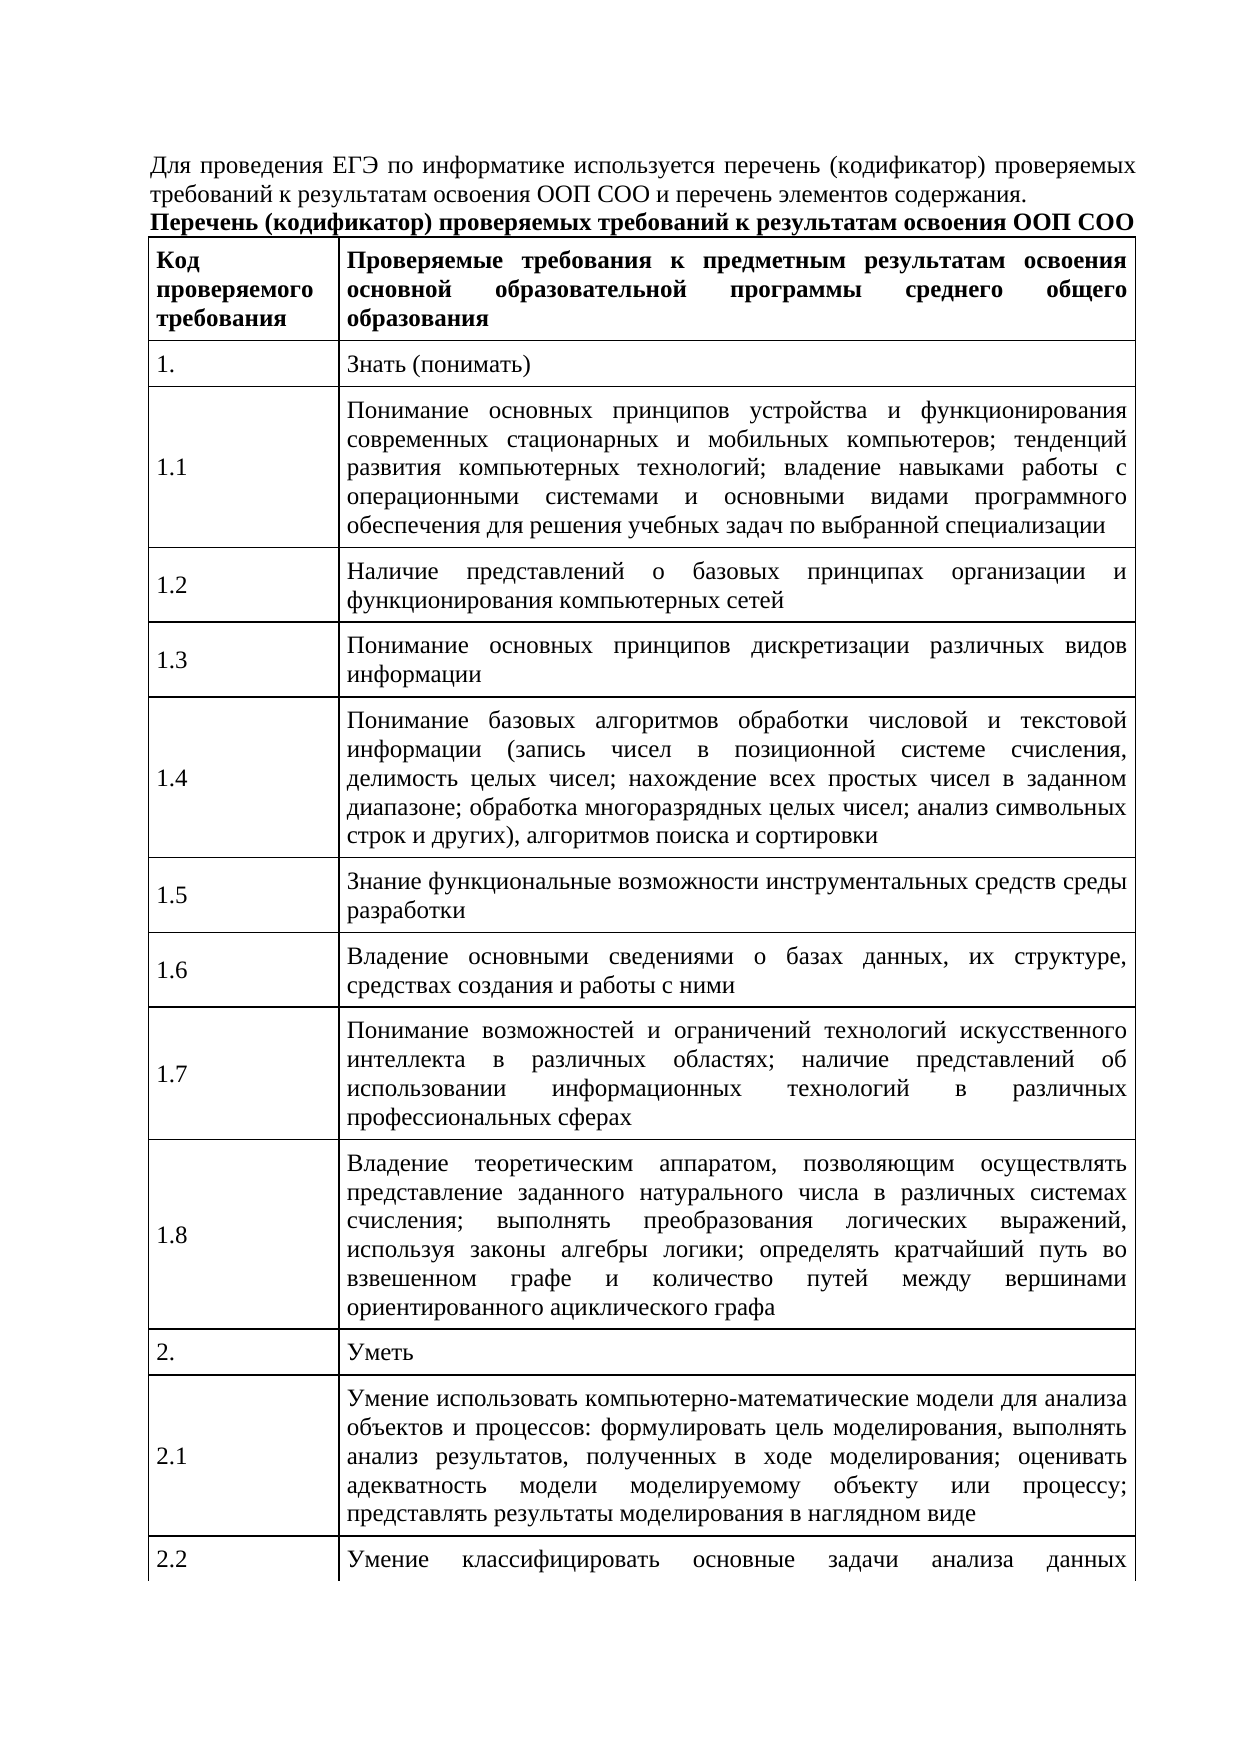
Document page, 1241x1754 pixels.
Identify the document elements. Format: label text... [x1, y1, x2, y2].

table_cell 1.5 [149, 858, 338, 932]
table_cell Наличие представлений о базовых принципах организации и функционирования компьютерных сетей [340, 548, 1135, 621]
table_cell Знание функциональные возможности инструментальных средств среды разработки [340, 858, 1135, 932]
table_header Код проверяемого требования [149, 238, 338, 340]
text Для проведения ЕГЭ по информатике используется перечень (кодификатор) проверяемых требований к результатам освоения ООП СОО и перечень элементов содержания. [150, 150, 1137, 207]
table_cell Владение основными сведениями о базах данных, их структуре, средствах создания и работы с ними [340, 933, 1135, 1006]
table_cell 2. [149, 1330, 338, 1374]
table_cell Понимание основных принципов дискретизации различных видов информации [340, 623, 1135, 696]
table_cell 1.2 [149, 548, 338, 621]
table_header Проверяемые требования к предметным результатам освоения основной образовательной программы среднего общего образования [340, 238, 1135, 340]
table_cell Уметь [340, 1330, 1135, 1374]
table_cell 1.6 [149, 933, 338, 1006]
table_cell 1.1 [149, 387, 338, 547]
table_cell 2.2 [149, 1537, 338, 1581]
table_cell 1. [149, 341, 338, 386]
table_cell Умение использовать компьютерно-математические модели для анализа объектов и процессов: формулировать цель моделирования, выполнять анализ результатов, полученных в ходе моделирования; оценивать адекватность модели моделируемому объекту или процессу; представлять результаты моделирования в наглядном виде [340, 1376, 1135, 1535]
table_cell Понимание базовых алгоритмов обработки числовой и текстовой информации (запись чисел в позиционной системе счисления, делимость целых чисел; нахождение всех простых чисел в заданном диапазоне; обработка многоразрядных целых чисел; анализ символьных строк и других), алгоритмов поиска и сортировки [340, 698, 1135, 857]
table_cell Понимание основных принципов устройства и функционирования современных стационарных и мобильных компьютеров; тенденций развития компьютерных технологий; владение навыками работы с операционными системами и основными видами программного обеспечения для решения учебных задач по выбранной специализации [340, 387, 1135, 547]
table_cell 1.3 [149, 623, 338, 696]
text Перечень (кодификатор) проверяемых требований к результатам освоения ООП СОО [150, 207, 1137, 236]
table_cell 2.1 [149, 1376, 338, 1535]
table_cell Знать (понимать) [340, 341, 1135, 386]
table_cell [340, 1537, 1135, 1581]
table_cell Владение теоретическим аппаратом, позволяющим осуществлять представление заданного натурального числа в различных системах счисления; выполнять преобразования логических выражений, используя законы алгебры логики; определять кратчайший путь во взвешенном графе и количество путей между вершинами ориентированного ациклического графа [340, 1140, 1135, 1328]
table_cell 1.4 [149, 698, 338, 857]
table_cell 1.7 [149, 1008, 338, 1138]
table_cell Понимание возможностей и ограничений технологий искусственного интеллекта в различных областях; наличие представлений об использовании информационных технологий в различных профессиональных сферах [340, 1008, 1135, 1138]
table_cell 1.8 [149, 1140, 338, 1328]
